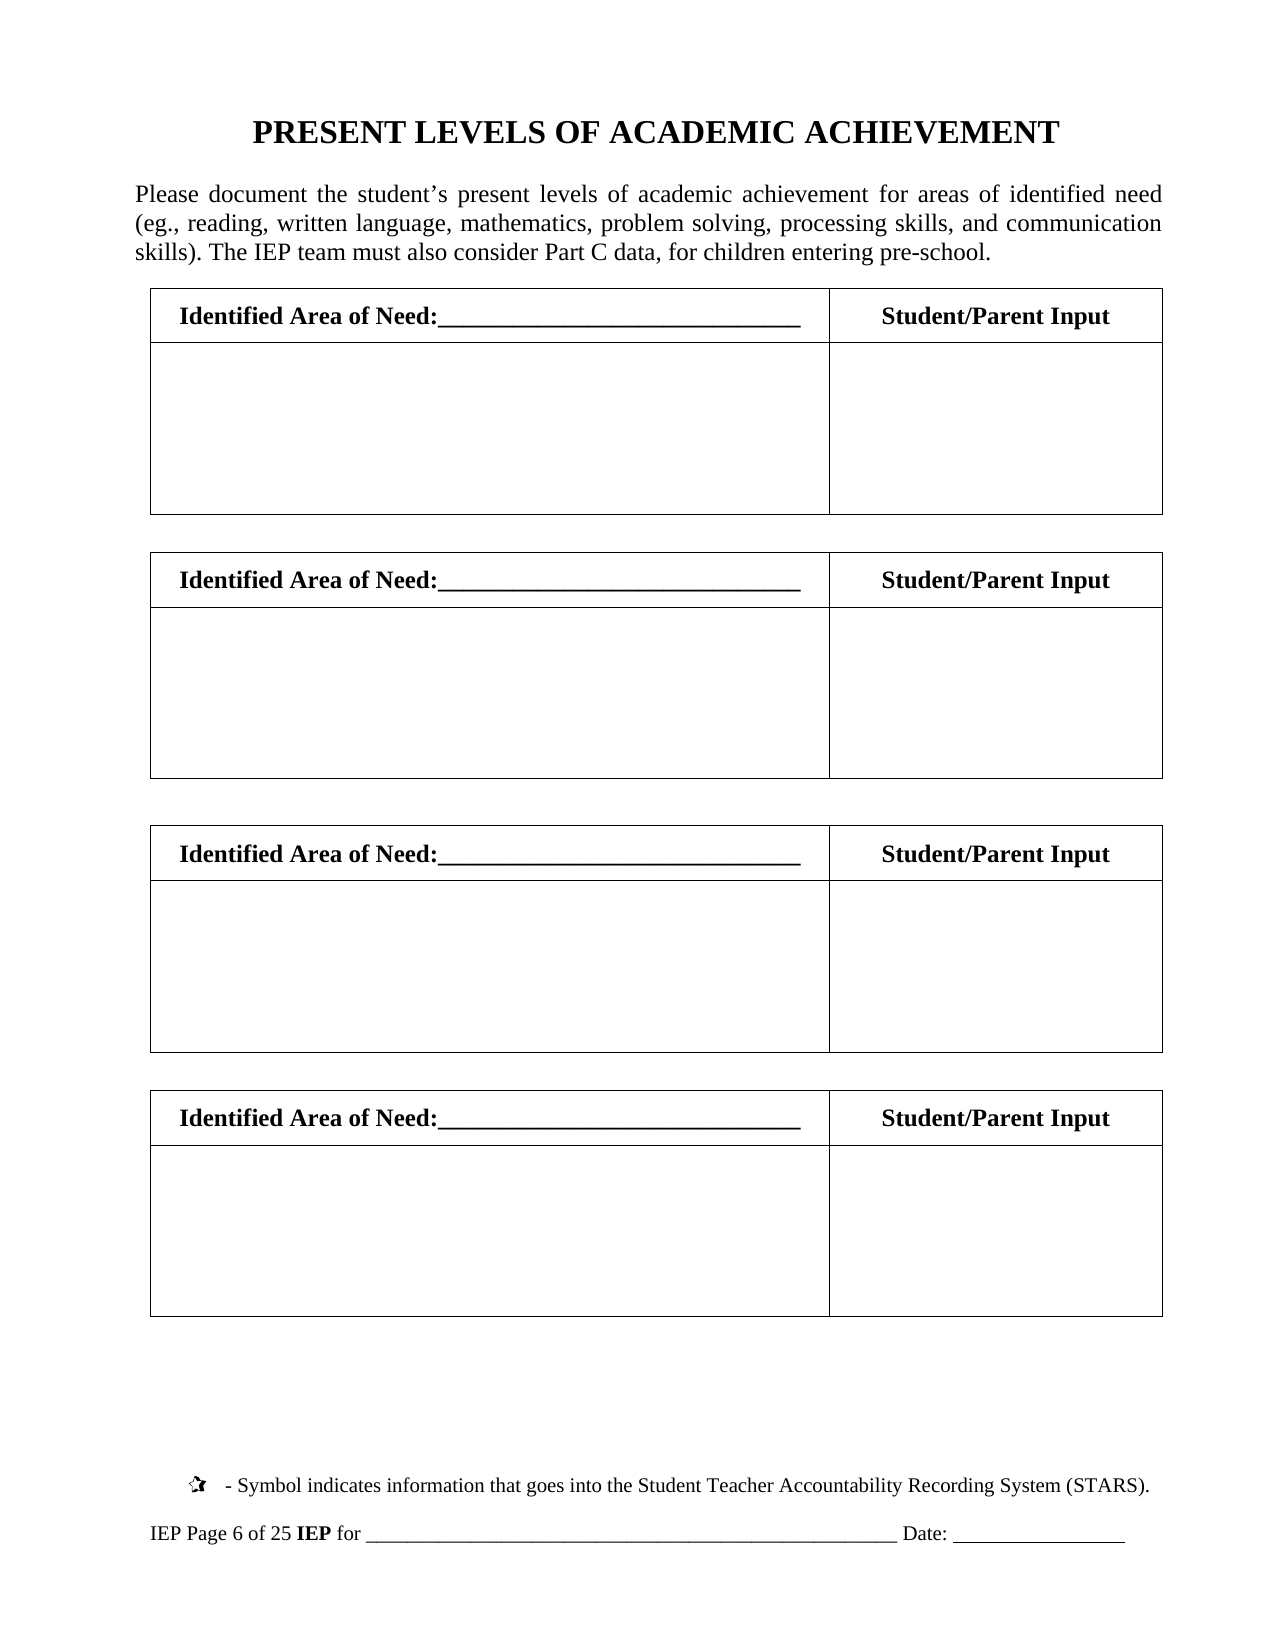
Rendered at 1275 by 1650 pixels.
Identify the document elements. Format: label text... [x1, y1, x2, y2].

table_header Identified Area of Need:_____________________________ [151, 289, 829, 342]
table_header Student/Parent Input [830, 1091, 1162, 1145]
table_header Student/Parent Input [830, 289, 1162, 342]
table_cell [830, 1146, 1162, 1316]
table_cell [151, 608, 829, 778]
subtitle present levels of Academic achievement [150, 112, 1162, 151]
table_header Identified Area of Need:_____________________________ [151, 1091, 829, 1145]
table_header Student/Parent Input [830, 826, 1162, 880]
table_cell [830, 608, 1162, 778]
table_cell [151, 343, 829, 514]
table_cell [151, 881, 829, 1052]
table_header Identified Area of Need:_____________________________ [151, 826, 829, 880]
table_header Identified Area of Need:_____________________________ [151, 553, 829, 607]
table_cell [830, 881, 1162, 1052]
table_cell [151, 1146, 829, 1316]
text Please document the student’s present levels of academic achievement for areas of identified need (eg., reading, written language, mathematics, problem solving, processing skills, and communication skills). The IEP team must also consider Part C data, for children entering pre-school. [135, 179, 1162, 266]
table_cell [830, 343, 1162, 514]
table_header Student/Parent Input [830, 553, 1162, 607]
